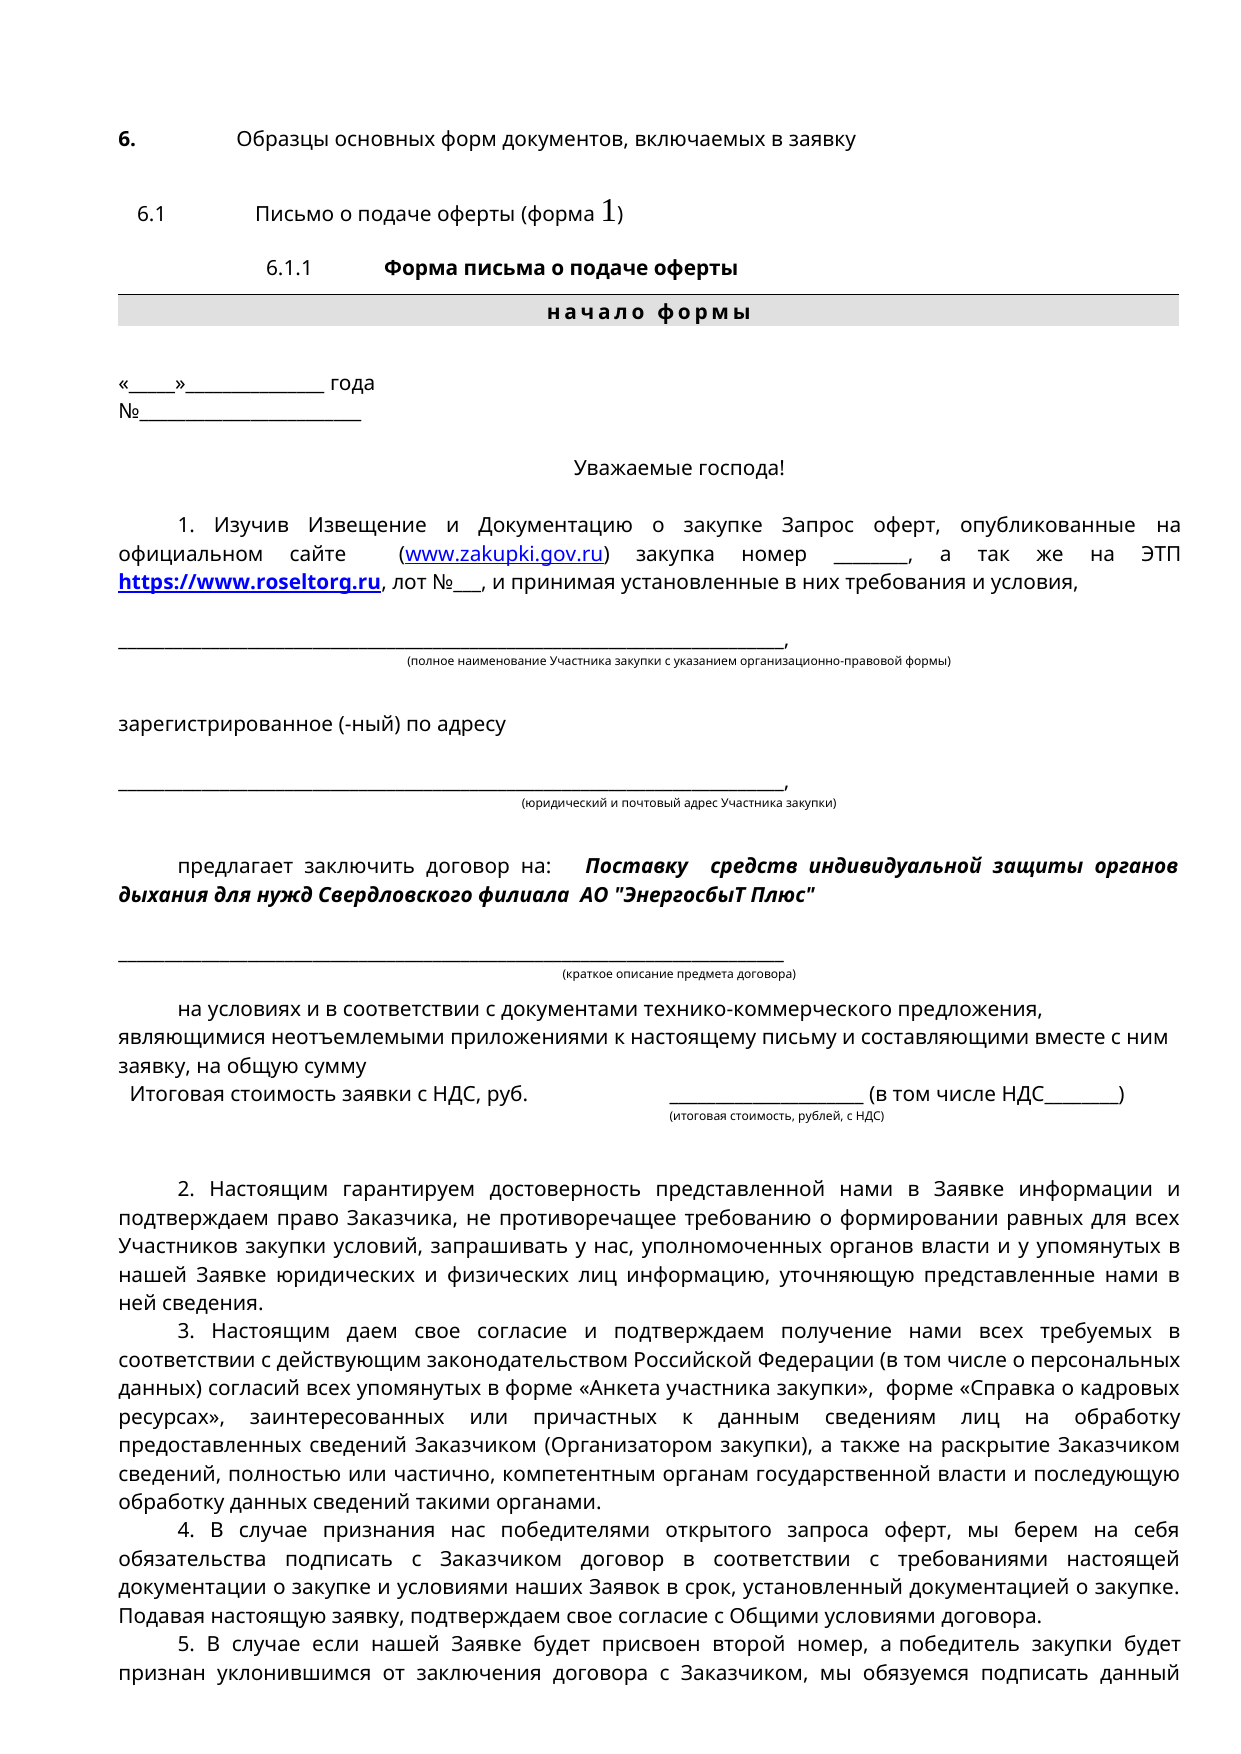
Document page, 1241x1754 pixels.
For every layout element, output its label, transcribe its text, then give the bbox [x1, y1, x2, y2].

text (юридический и почтовый адрес Участника закупки) [118, 795, 1181, 823]
text на условиях и в соответствии с документами технико-коммерческого предложения, являющимися неотъемлемыми приложениями к настоящему письму и составляющими вместе с ним заявку, на общую сумму [118, 994, 1181, 1079]
text ________________________________________________________________________, [118, 766, 1181, 795]
text Уважаемые господа! [118, 453, 1181, 482]
subtitle Письмо о подаче оферты (форма 1) [137, 190, 1181, 228]
text начало формы [118, 295, 1179, 326]
text 3. Настоящим даем свое согласие и подтверждаем получение нами всех требуемых в соответствии с действующим законодательством Российской Федерации (в том числе о персональных данных) согласий всех упомянутых в форме «Анкета участника закупки», форме «Справка о кадровых ресурсах», заинтересованных или причастных к данным сведениям лиц на обработку предоставленных сведений Заказчиком (Организатором закупки), а также на раскрытие Заказчиком сведений, полностью или частично, компетентным органам государственной власти и последующую обработку данных сведений такими органами. [118, 1317, 1181, 1516]
subtitle Образцы основных форм документов, включаемых в заявку [118, 124, 1181, 152]
table_header _____________________ (в том числе НДС________) (итоговая стоимость, рублей, с НДС) [658, 1079, 1198, 1146]
text №________________________ [118, 397, 635, 425]
text 4. В случае признания нас победителями открытого запроса оферт, мы берем на себя обязательства подписать с Заказчиком договор в соответствии с требованиями настоящей документации о закупке и условиями наших Заявок в срок, установленный документацией о закупке. Подавая настоящую заявку, подтверждаем свое согласие с Общими условиями договора. [118, 1516, 1181, 1629]
table_header Итоговая стоимость заявки с НДС, руб. [118, 1079, 658, 1146]
text ________________________________________________________________________, [118, 624, 1181, 653]
text 2. Настоящим гарантируем достоверность представленной нами в Заявке информации и подтверждаем право Заказчика, не противоречащее требованию о формировании равных для всех Участников закупки условий, запрашивать у нас, уполномоченных органов власти и у упомянутых в нашей Заявке юридических и физических лиц информацию, уточняющую представленные нами в ней сведения. [118, 1174, 1181, 1317]
list Форма письма о подаче оферты [266, 253, 1181, 282]
text ________________________________________________________________________ [118, 937, 1181, 965]
text (краткое описание предмета договора) [118, 965, 1181, 994]
text предлагает заключить договор на: Поставку средств индивидуальной защиты органов дыхания для нужд Свердловского филиала АО "ЭнергосбыТ Плюс" [118, 852, 1181, 908]
text (полное наименование Участника закупки с указанием организационно-правовой формы) [118, 653, 1181, 681]
text зарегистрированное (-ный) по адресу [118, 709, 1181, 738]
text 1. Изучив Извещение и Документацию о закупке Запрос оферт, опубликованные на официальном сайте (www.zakupki.gov.ru) закупка номер ________, а так же на ЭТП https://www.roseltorg.ru, лот №___, и принимая установленные в них требования и условия, [118, 510, 1181, 596]
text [118, 1629, 1181, 1686]
text «_____»_______________ года [118, 368, 635, 397]
